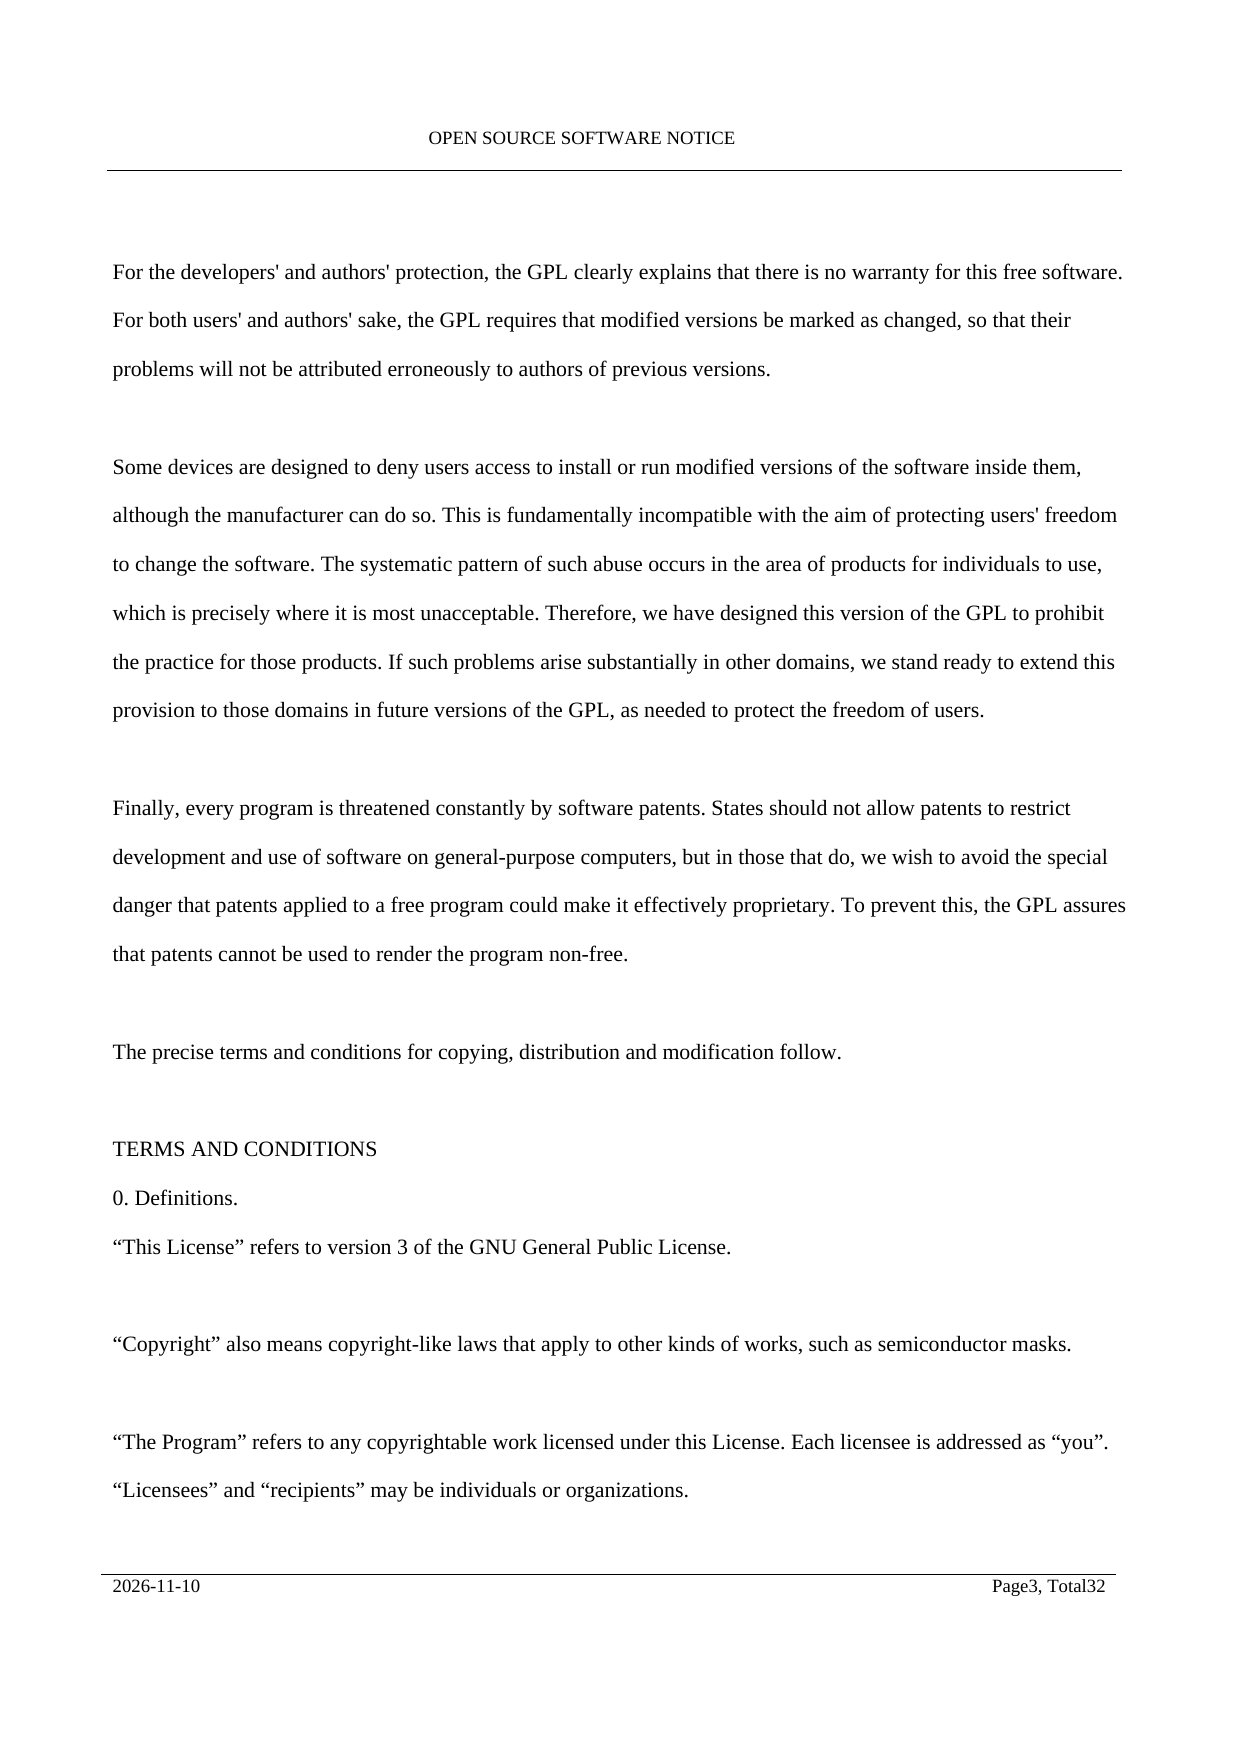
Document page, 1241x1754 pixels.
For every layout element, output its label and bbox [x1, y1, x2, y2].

text [112, 206, 1128, 1506]
